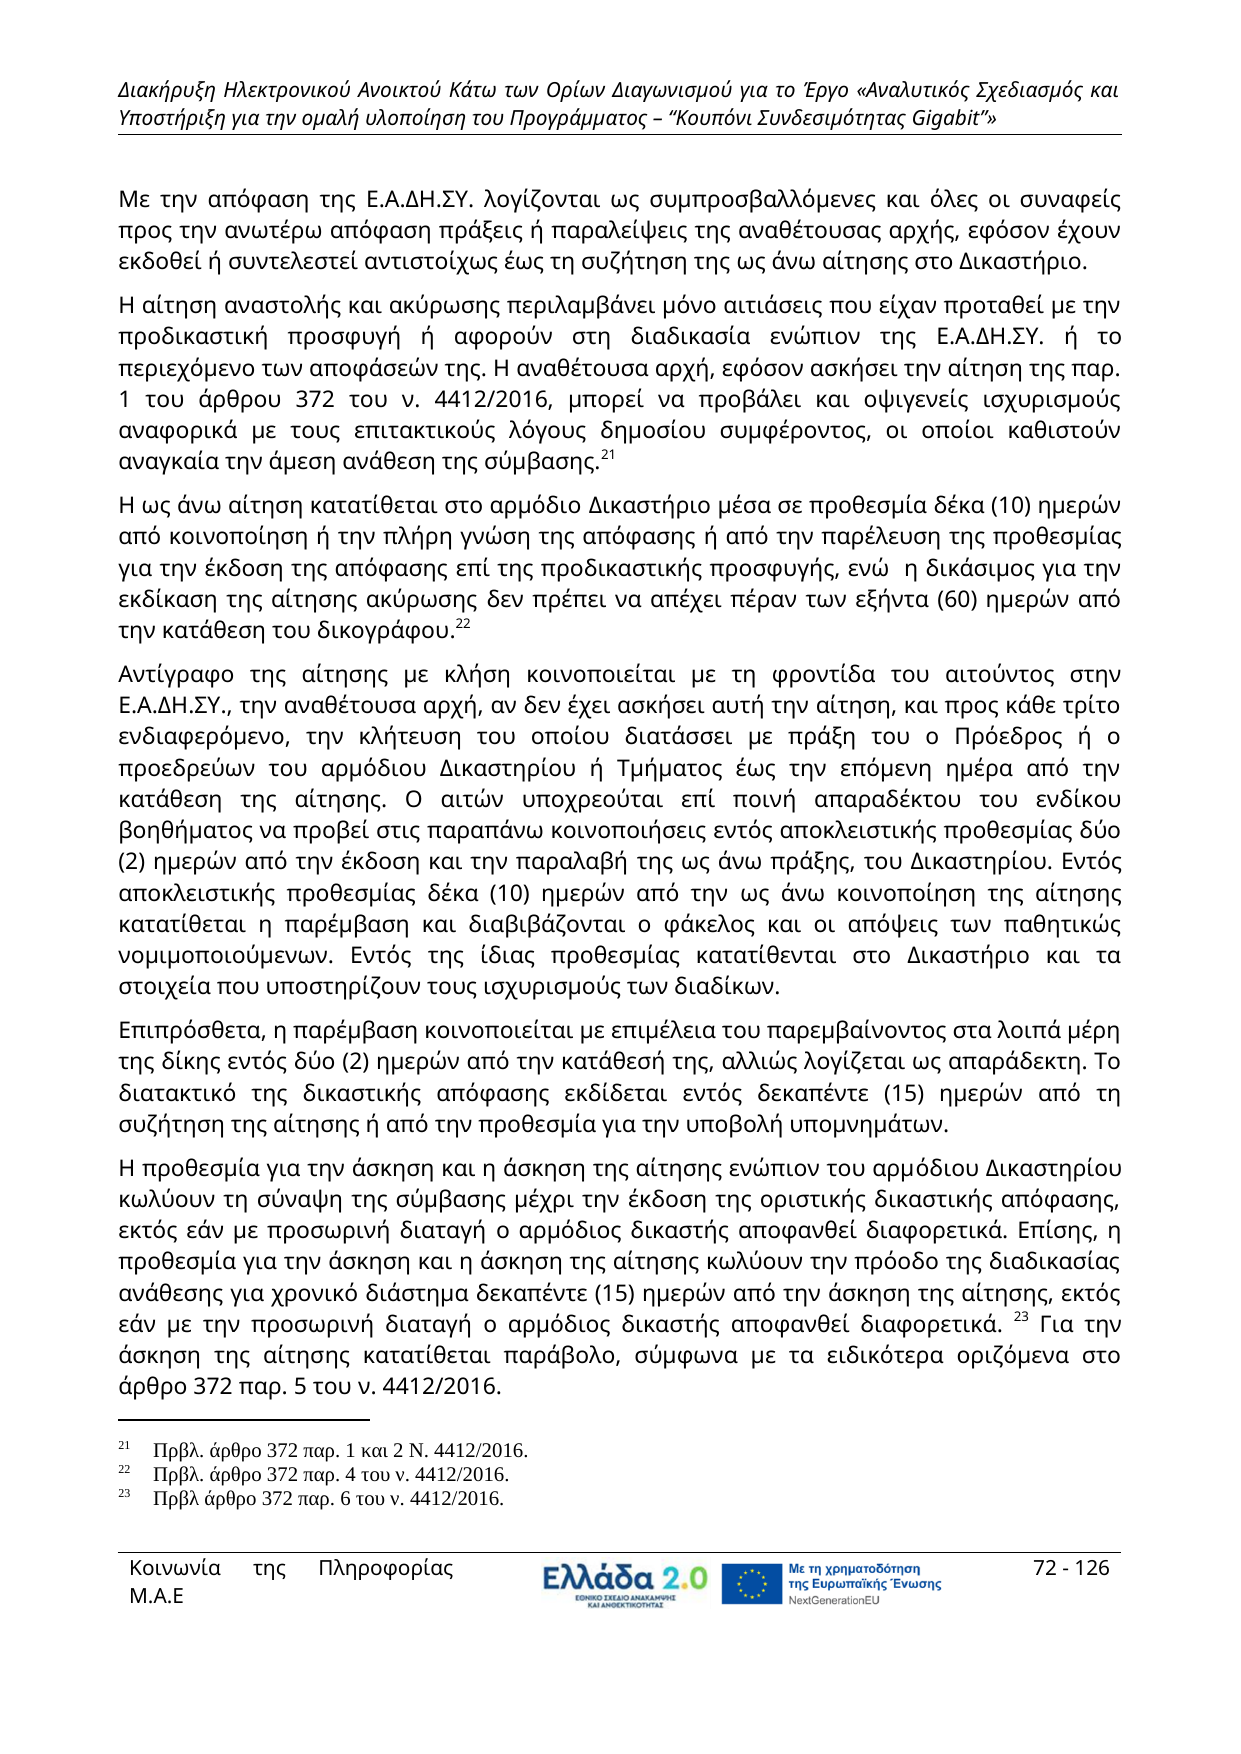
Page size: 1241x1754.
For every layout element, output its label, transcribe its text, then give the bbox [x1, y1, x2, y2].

text Η προθεσμία για την άσκηση και η άσκηση της αίτησης ενώπιον του αρμόδιου Δικαστηρίου κωλύουν τη σύναψη της σύμβασης μέχρι την έκδοση της οριστικής δικαστικής απόφασης, εκτός εάν με προσωρινή διαταγή ο αρμόδιος δικαστής αποφανθεί διαφορετικά. Επίσης, η προθεσμία για την άσκηση και η άσκηση της αίτησης κωλύουν την πρόοδο της διαδικασίας ανάθεσης για χρονικό διάστημα δεκαπέντε (15) ημερών από την άσκηση της αίτησης, εκτός εάν με την προσωρινή διαταγή ο αρμόδιος δικαστής αποφανθεί διαφορετικά. Για την άσκηση της αίτησης κατατίθεται παράβολο, σύμφωνα με τα ειδικότερα οριζόμενα στο άρθρο 372 παρ. 5 του ν. 4412/2016. [118, 1151, 1122, 1401]
text Επιπρόσθετα, η παρέμβαση κοινοποιείται με επιμέλεια του παρεμβαίνοντος στα λοιπά μέρη της δίκης εντός δύο (2) ημερών από την κατάθεσή της, αλλιώς λογίζεται ως απαράδεκτη. Το διατακτικό της δικαστικής απόφασης εκδίδεται εντός δεκαπέντε (15) ημερών από τη συζήτηση της αίτησης ή από την προθεσμία για την υποβολή υπομνημάτων. [118, 1014, 1122, 1139]
picture [541, 1557, 948, 1609]
text Αντίγραφο της αίτησης με κλήση κοινοποιείται με τη φροντίδα του αιτούντος στην Ε.Α.ΔΗ.ΣΥ., την αναθέτουσα αρχή, αν δεν έχει ασκήσει αυτή την αίτηση, και προς κάθε τρίτο ενδιαφερόμενο, την κλήτευση του οποίου διατάσσει με πράξη του ο Πρόεδρος ή ο προεδρεύων του αρμόδιου Δικαστηρίου ή Τμήματος έως την επόμενη ημέρα από την κατάθεση της αίτησης. Ο αιτών υποχρεούται επί ποινή απαραδέκτου του ενδίκου βοηθήματος να προβεί στις παραπάνω κοινοποιήσεις εντός αποκλειστικής προθεσμίας δύο (2) ημερών από την έκδοση και την παραλαβή της ως άνω πράξης, του Δικαστηρίου. Εντός αποκλειστικής προθεσμίας δέκα (10) ημερών από την ως άνω κοινοποίηση της αίτησης κατατίθεται η παρέμβαση και διαβιβάζονται ο φάκελος και οι απόψεις των παθητικώς νομιμοποιούμενων. Εντός της ίδιας προθεσμίας κατατίθενται στο Δικαστήριο και τα στοιχεία που υποστηρίζουν τους ισχυρισμούς των διαδίκων. [118, 658, 1122, 1001]
text Η αίτηση αναστολής και ακύρωσης περιλαμβάνει μόνο αιτιάσεις που είχαν προταθεί με την προδικαστική προσφυγή ή αφορούν στη διαδικασία ενώπιον της Ε.Α.ΔΗ.ΣΥ. ή το περιεχόμενο των αποφάσεών της. Η αναθέτουσα αρχή, εφόσον ασκήσει την αίτηση της παρ. 1 του άρθρου 372 του ν. 4412/2016, μπορεί να προβάλει και οψιγενείς ισχυρισμούς αναφορικά με τους επιτακτικούς λόγους δημοσίου συμφέροντος, οι οποίοι καθιστούν αναγκαία την άμεση ανάθεση της σύμβασης. [118, 289, 1122, 476]
text Με την απόφαση της Ε.Α.ΔΗ.ΣΥ. λογίζονται ως συμπροσβαλλόμενες και όλες οι συναφείς προς την ανωτέρω απόφαση πράξεις ή παραλείψεις της αναθέτουσας αρχής, εφόσον έχουν εκδοθεί ή συντελεστεί αντιστοίχως έως τη συζήτηση της ως άνω αίτησης στο Δικαστήριο. [118, 183, 1122, 276]
text Η ως άνω αίτηση κατατίθεται στο αρμόδιο Δικαστήριο μέσα σε προθεσμία δέκα (10) ημερών από κοινοποίηση ή την πλήρη γνώση της απόφασης ή από την παρέλευση της προθεσμίας για την έκδοση της απόφασης επί της προδικαστικής προσφυγής, ενώ η δικάσιμος για την εκδίκαση της αίτησης ακύρωσης δεν πρέπει να απέχει πέραν των εξήντα (60) ημερών από την κατάθεση του δικογράφου. [118, 489, 1122, 645]
